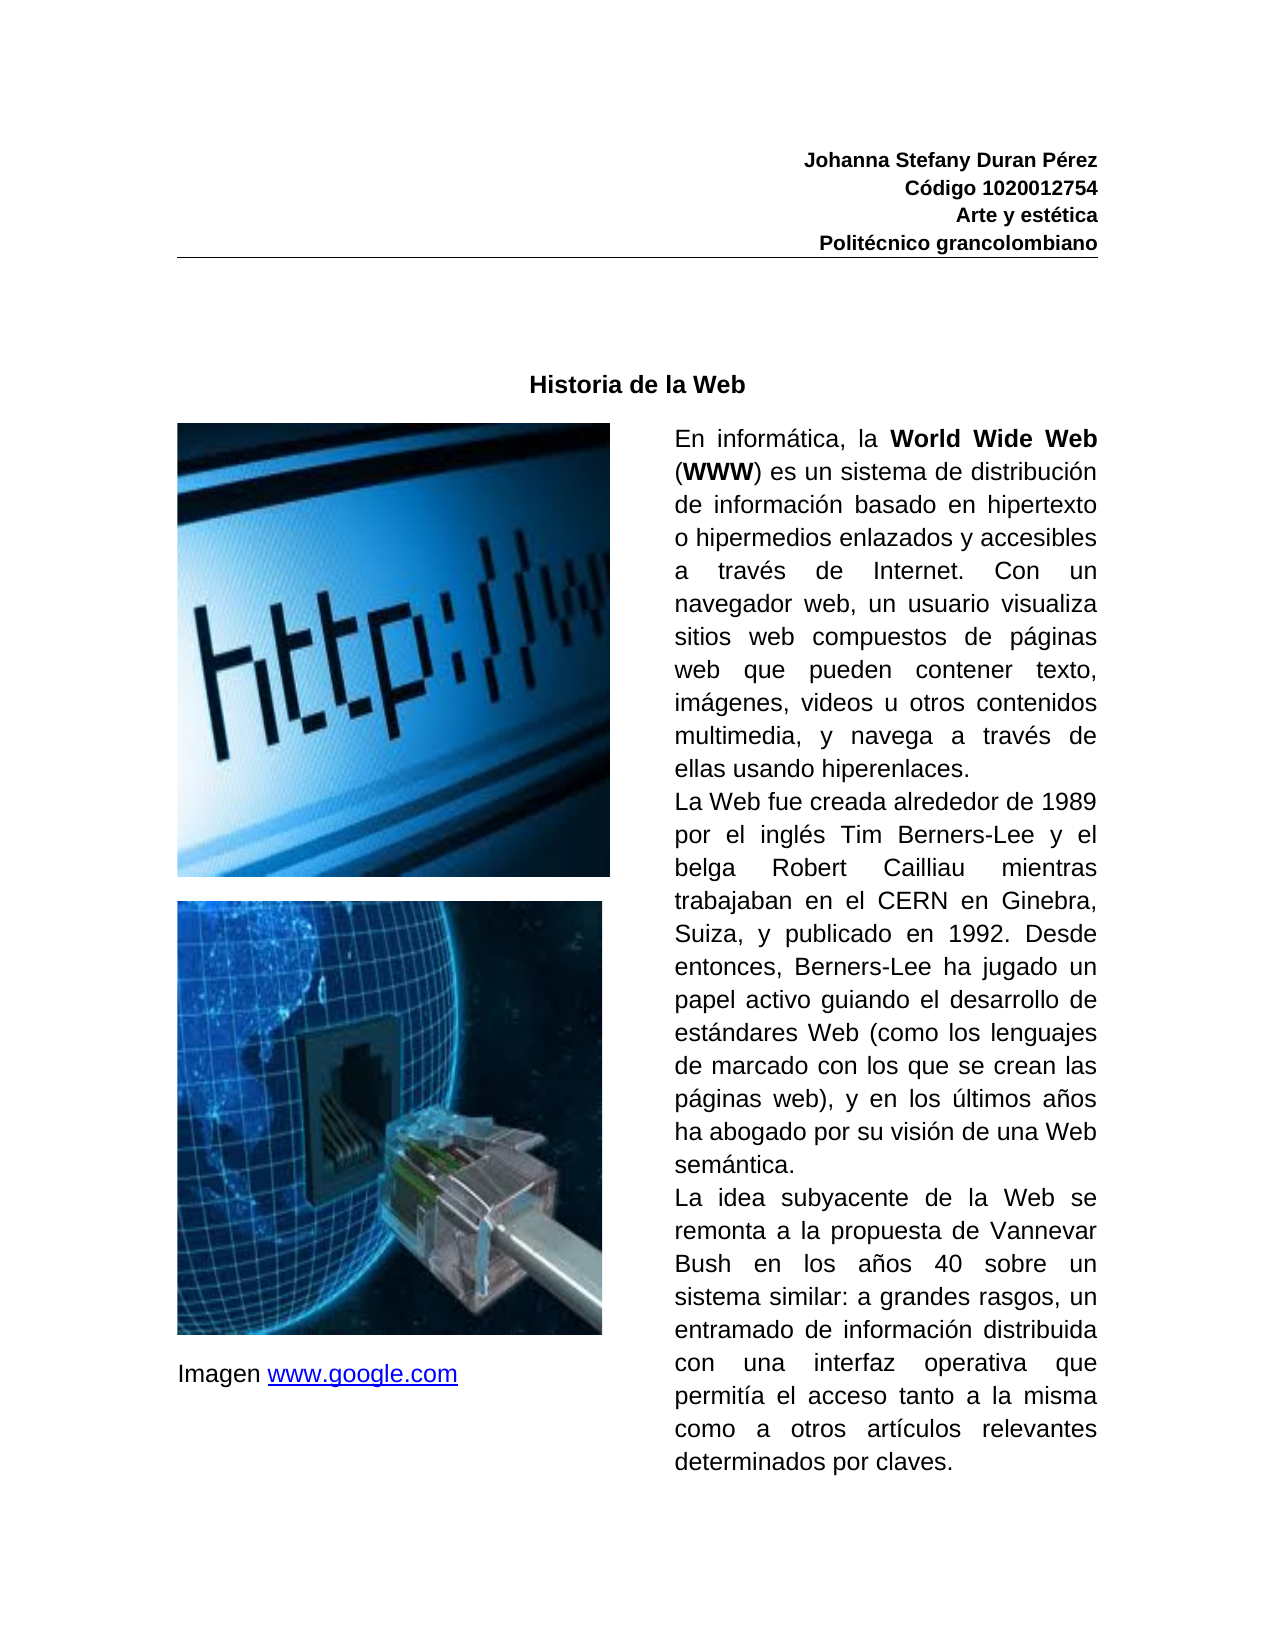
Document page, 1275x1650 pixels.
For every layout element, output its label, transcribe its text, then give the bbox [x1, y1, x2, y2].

picture [177, 423, 610, 877]
text La Web fue creada alrededor de 1989 por el inglés Tim Berners-Lee y el belga Robert Cailliau mientras trabajaban en el CERN en Ginebra, Suiza, y publicado en 1992. Desde entonces, Berners-Lee ha jugado un papel activo guiando el desarrollo de estándares Web (como los lenguajes de marcado con los que se crean las páginas web), y en los últimos años ha abogado por su visión de una Web semántica. [674, 787, 1098, 1179]
text Arte y estética [177, 203, 1098, 227]
text En informática, la World Wide Web (WWW) es un sistema de distribución de información basado en hipertexto o hipermedios enlazados y accesibles a través de Internet. Con un navegador web, un usuario visualiza sitios web compuestos de páginas web que pueden contener texto, imágenes, videos u otros contenidos multimedia, y navega a través de ellas usando hiperenlaces. [674, 423, 1098, 782]
text Politécnico grancolombiano [177, 231, 1098, 257]
text Imagen www.google.com [177, 1359, 601, 1388]
picture [177, 901, 603, 1335]
text Código 1020012754 [177, 176, 1098, 200]
text Historia de la Web [177, 370, 1098, 398]
text Johanna Stefany Duran Pérez [693, 148, 1098, 172]
text La idea subyacente de la Web se remonta a la propuesta de Vannevar Bush en los años 40 sobre un sistema similar: a grandes rasgos, un entramado de información distribuida con una interfaz operativa que permitía el acceso tanto a la misma como a otros artículos relevantes determinados por claves. [674, 1183, 1098, 1476]
